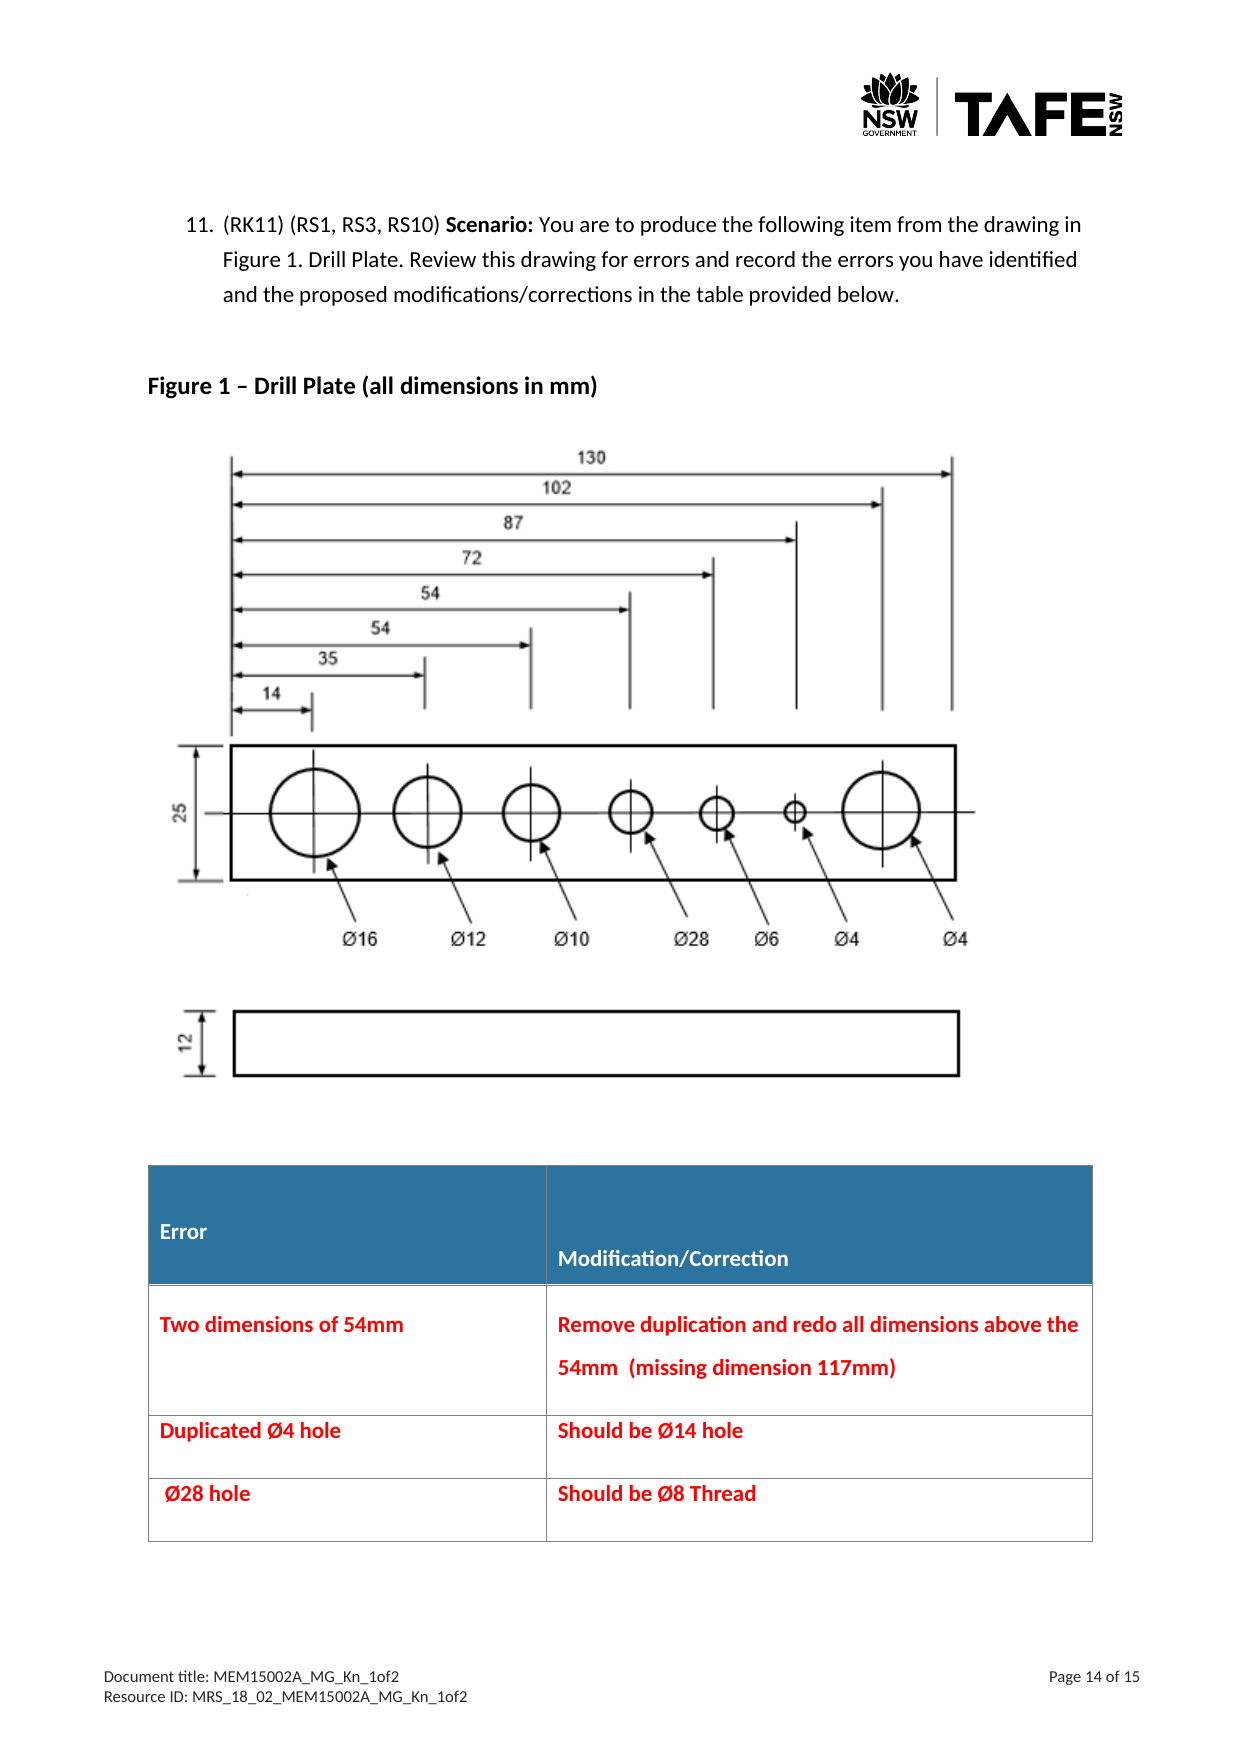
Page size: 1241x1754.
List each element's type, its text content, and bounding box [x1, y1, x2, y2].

table_cell Should be Ø14 hole [547, 1416, 1092, 1478]
table_header Modification/Correction [547, 1166, 1092, 1284]
picture [861, 71, 1123, 137]
table_cell Ø28 hole [149, 1479, 546, 1541]
table_cell Remove duplication and redo all dimensions above the 54mm (missing dimension 117mm) [547, 1286, 1092, 1415]
text Figure 1 – Drill Plate (all dimensions in mm) [148, 371, 1092, 401]
table_header Error [149, 1166, 546, 1284]
table_cell Should be Ø8 Thread [547, 1479, 1092, 1541]
table_cell Two dimensions of 54mm [149, 1286, 546, 1415]
picture [147, 416, 1012, 1140]
table_cell Duplicated Ø4 hole [149, 1416, 546, 1478]
list (RK11) (RS1, RS3, RS10) Scenario: You are to produce the following item from the drawing in Figure 1. Drill Plate. Review this drawing for errors and record the errors you have identified and the proposed modifications/corrections in the table provided below. [185, 210, 1092, 308]
